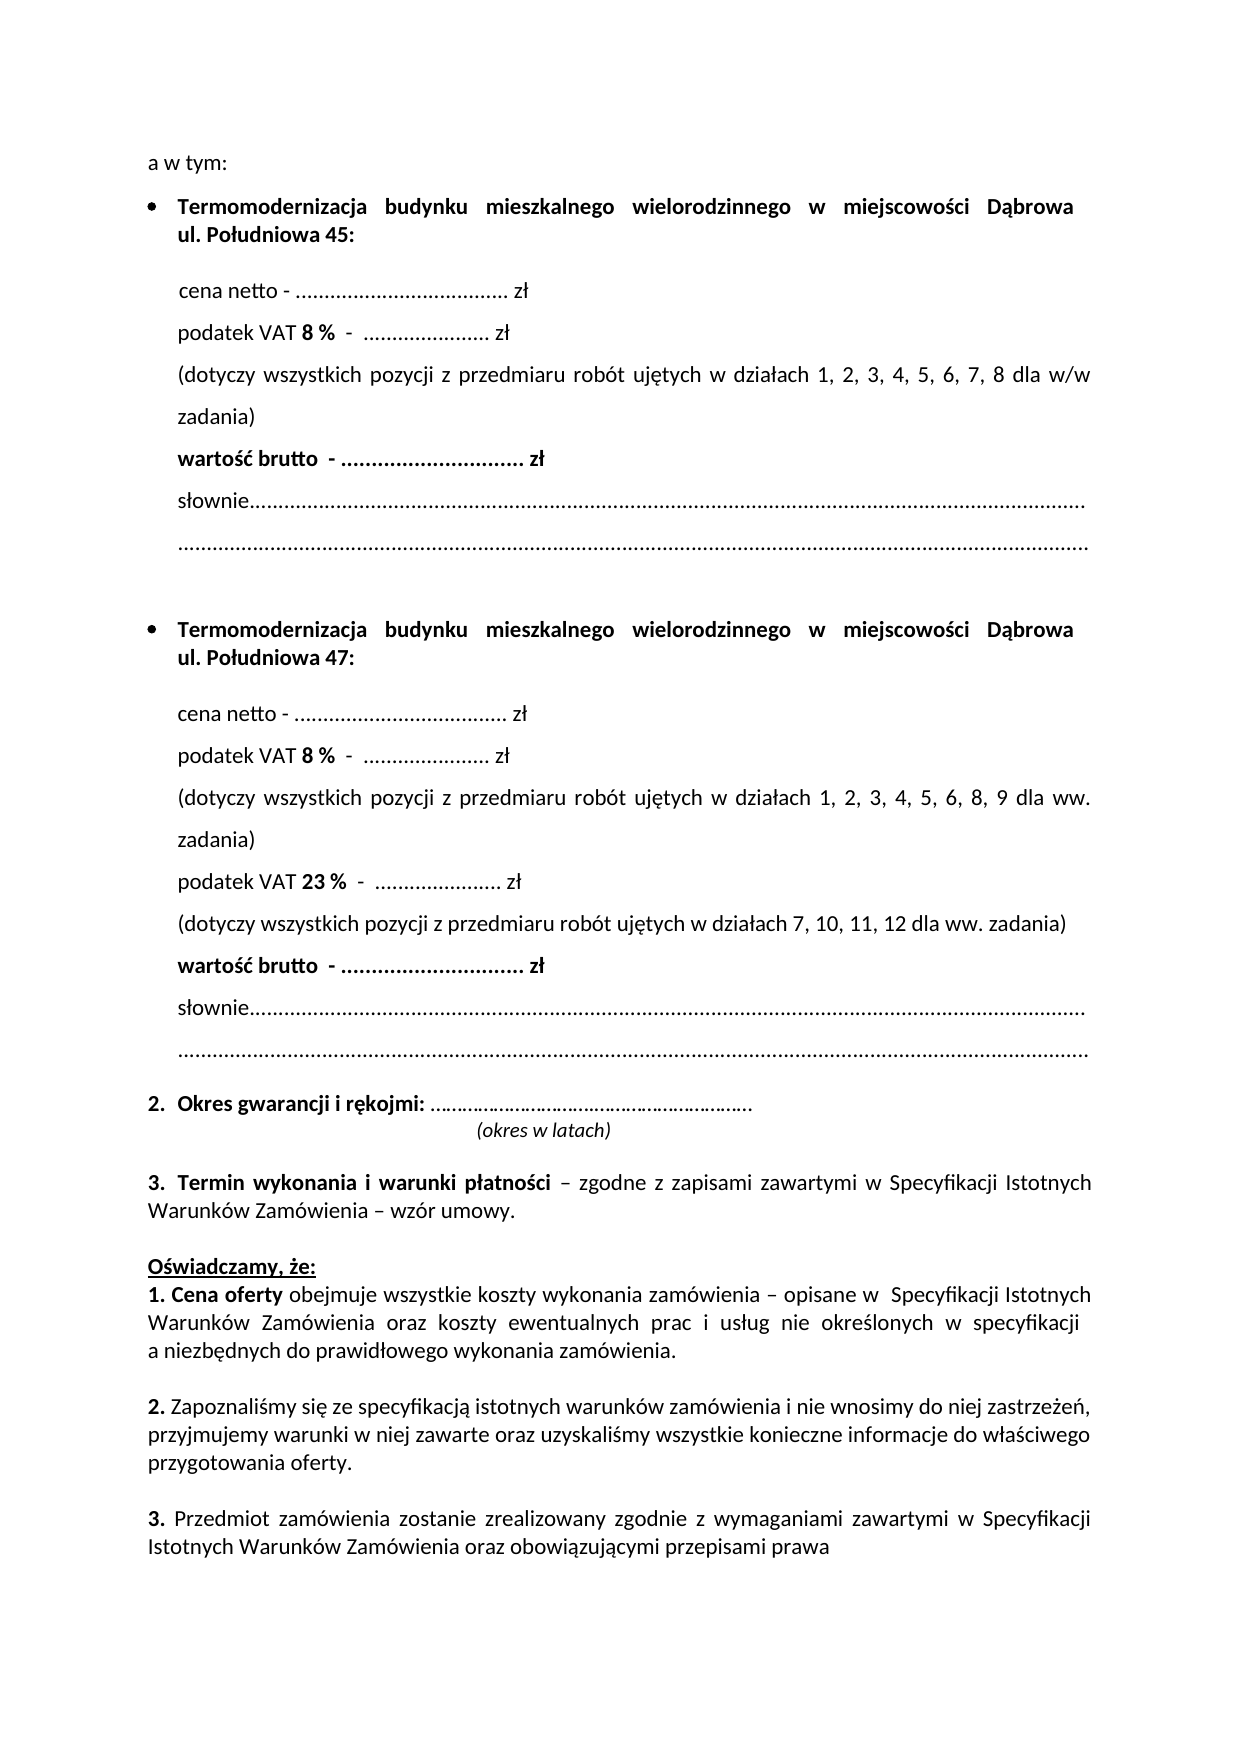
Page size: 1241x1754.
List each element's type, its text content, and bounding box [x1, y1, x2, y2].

text podatek VAT 8 % - ...................... zł [177, 318, 1093, 346]
text cena netto - ..................................... zł [177, 699, 1093, 727]
text (okres w latach) [148, 1117, 1093, 1143]
list Termin wykonania i warunki płatności – zgodne z zapisami zawartymi w Specyfikacji Istotnych Warunków Zamówienia – wzór umowy. [148, 1168, 1093, 1224]
text wartość brutto - .............................. zł [177, 951, 1093, 979]
text słownie................................................................................................................................................. [148, 486, 1093, 514]
text cena netto - ..................................... zł [148, 276, 1093, 304]
text podatek VAT 8 % - ...................... zł [177, 741, 1093, 769]
text (dotyczy wszystkich pozycji z przedmiaru robót ujętych w działach 1, 2, 3, 4, 5, 6, 8, 9 dla ww. zadania) [177, 783, 1093, 853]
text .............................................................................................................................................................. [177, 1035, 1093, 1063]
text 1. Cena oferty obejmuje wszystkie koszty wykonania zamówienia – opisane w Specyfikacji Istotnych Warunków Zamówienia oraz koszty ewentualnych prac i usług nie określonych w specyfikacji a niezbędnych do prawidłowego wykonania zamówienia. [148, 1280, 1093, 1364]
text Oświadczamy, że: [148, 1252, 1093, 1280]
text wartość brutto - .............................. zł [148, 444, 1093, 472]
text (dotyczy wszystkich pozycji z przedmiaru robót ujętych w działach 1, 2, 3, 4, 5, 6, 7, 8 dla w/w zadania) [177, 360, 1093, 430]
text (dotyczy wszystkich pozycji z przedmiaru robót ujętych w działach 7, 10, 11, 12 dla ww. zadania) [177, 909, 1093, 937]
text 3. Przedmiot zamówienia zostanie zrealizowany zgodnie z wymaganiami zawartymi w Specyfikacji Istotnych Warunków Zamówienia oraz obowiązującymi przepisami prawa [148, 1504, 1093, 1560]
text podatek VAT 23 % - ...................... zł [177, 867, 1093, 895]
list Termomodernizacja budynku mieszkalnego wielorodzinnego w miejscowości Dąbrowa ul. Południowa 47: [148, 615, 1093, 671]
list Okres gwarancji i rękojmi: ………………………….………………………… [148, 1089, 1093, 1117]
text słownie................................................................................................................................................. [177, 993, 1093, 1021]
text 2. Zapoznaliśmy się ze specyfikacją istotnych warunków zamówienia i nie wnosimy do niej zastrzeżeń, przyjmujemy warunki w niej zawarte oraz uzyskaliśmy wszystkie konieczne informacje do właściwego przygotowania oferty. [148, 1392, 1093, 1476]
text .............................................................................................................................................................. [148, 528, 1093, 556]
list Termomodernizacja budynku mieszkalnego wielorodzinnego w miejscowości Dąbrowa ul. Południowa 45: [148, 192, 1093, 248]
text a w tym: [148, 148, 1093, 176]
